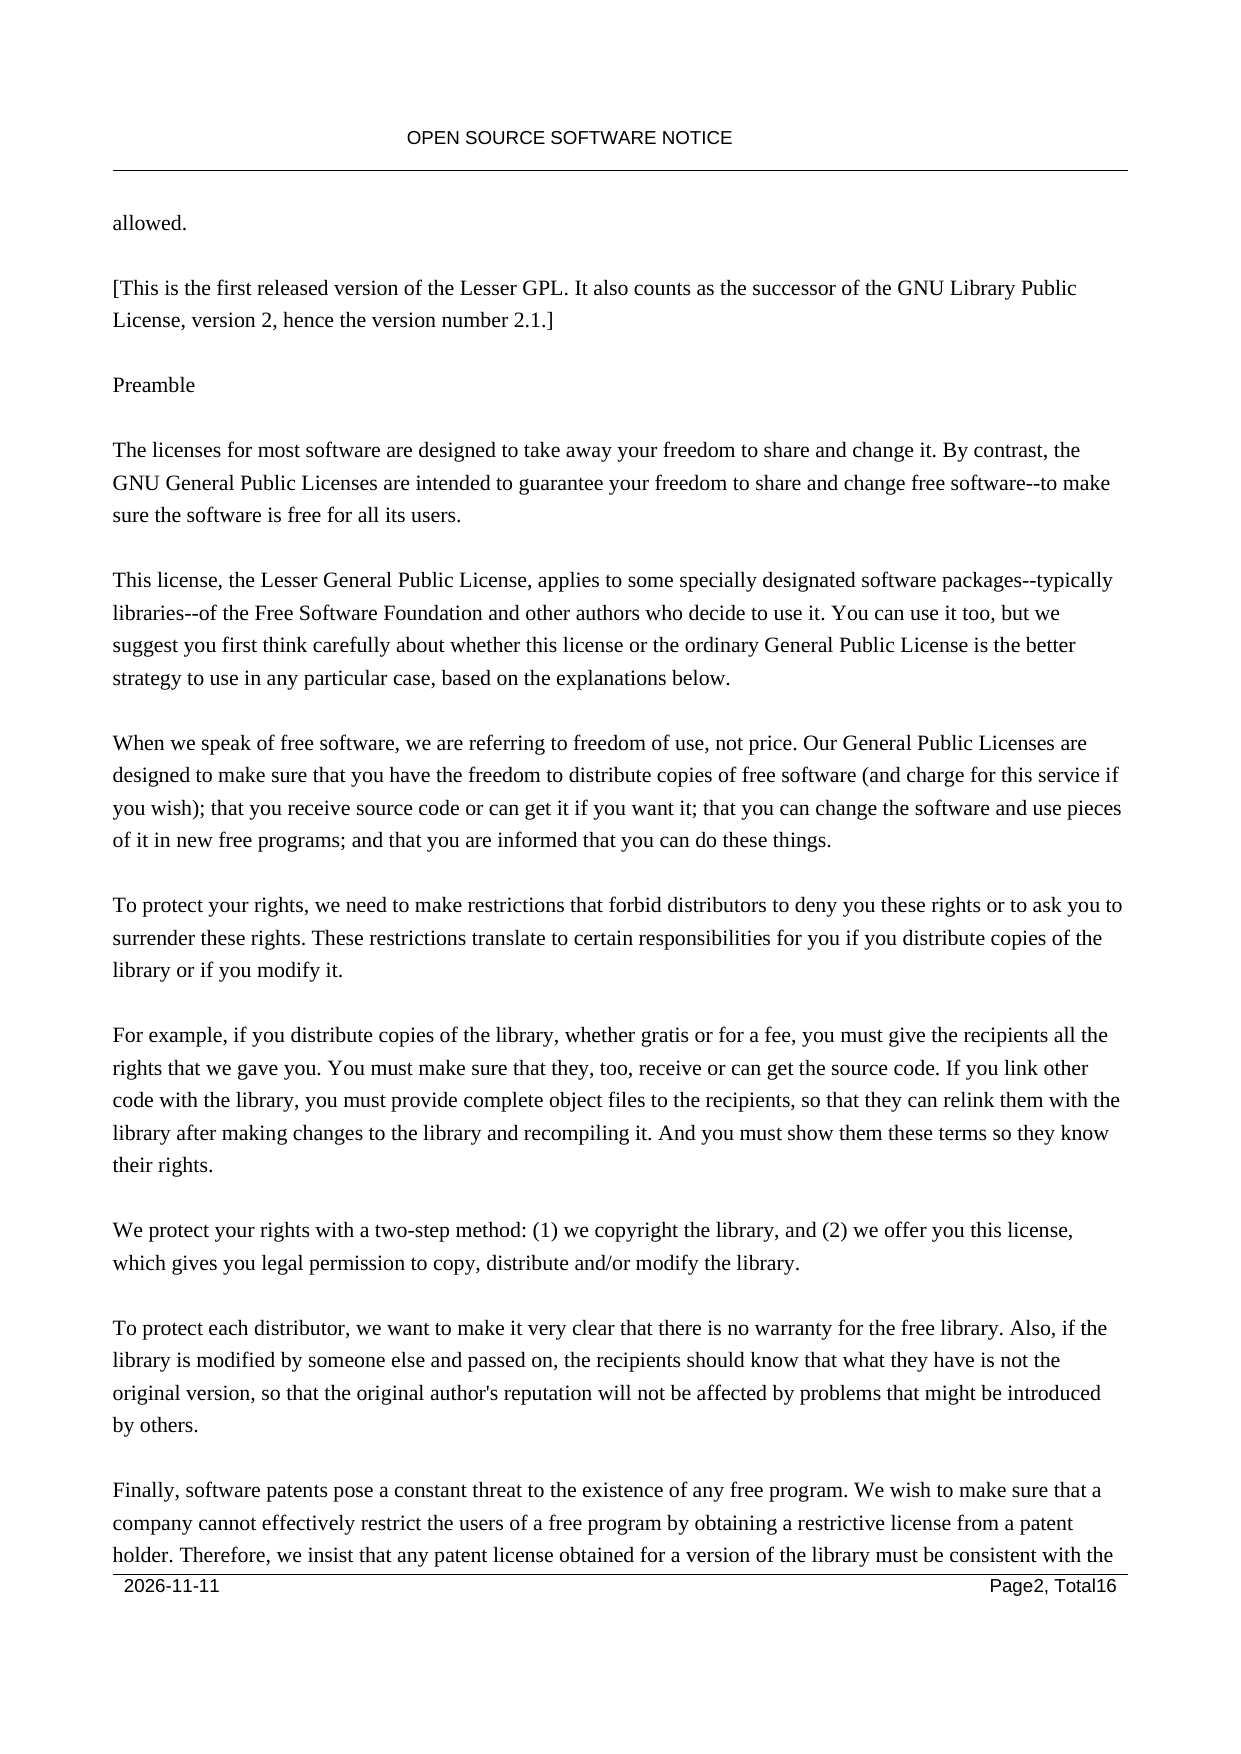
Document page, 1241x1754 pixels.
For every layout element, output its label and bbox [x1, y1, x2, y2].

text [112, 206, 1128, 1571]
